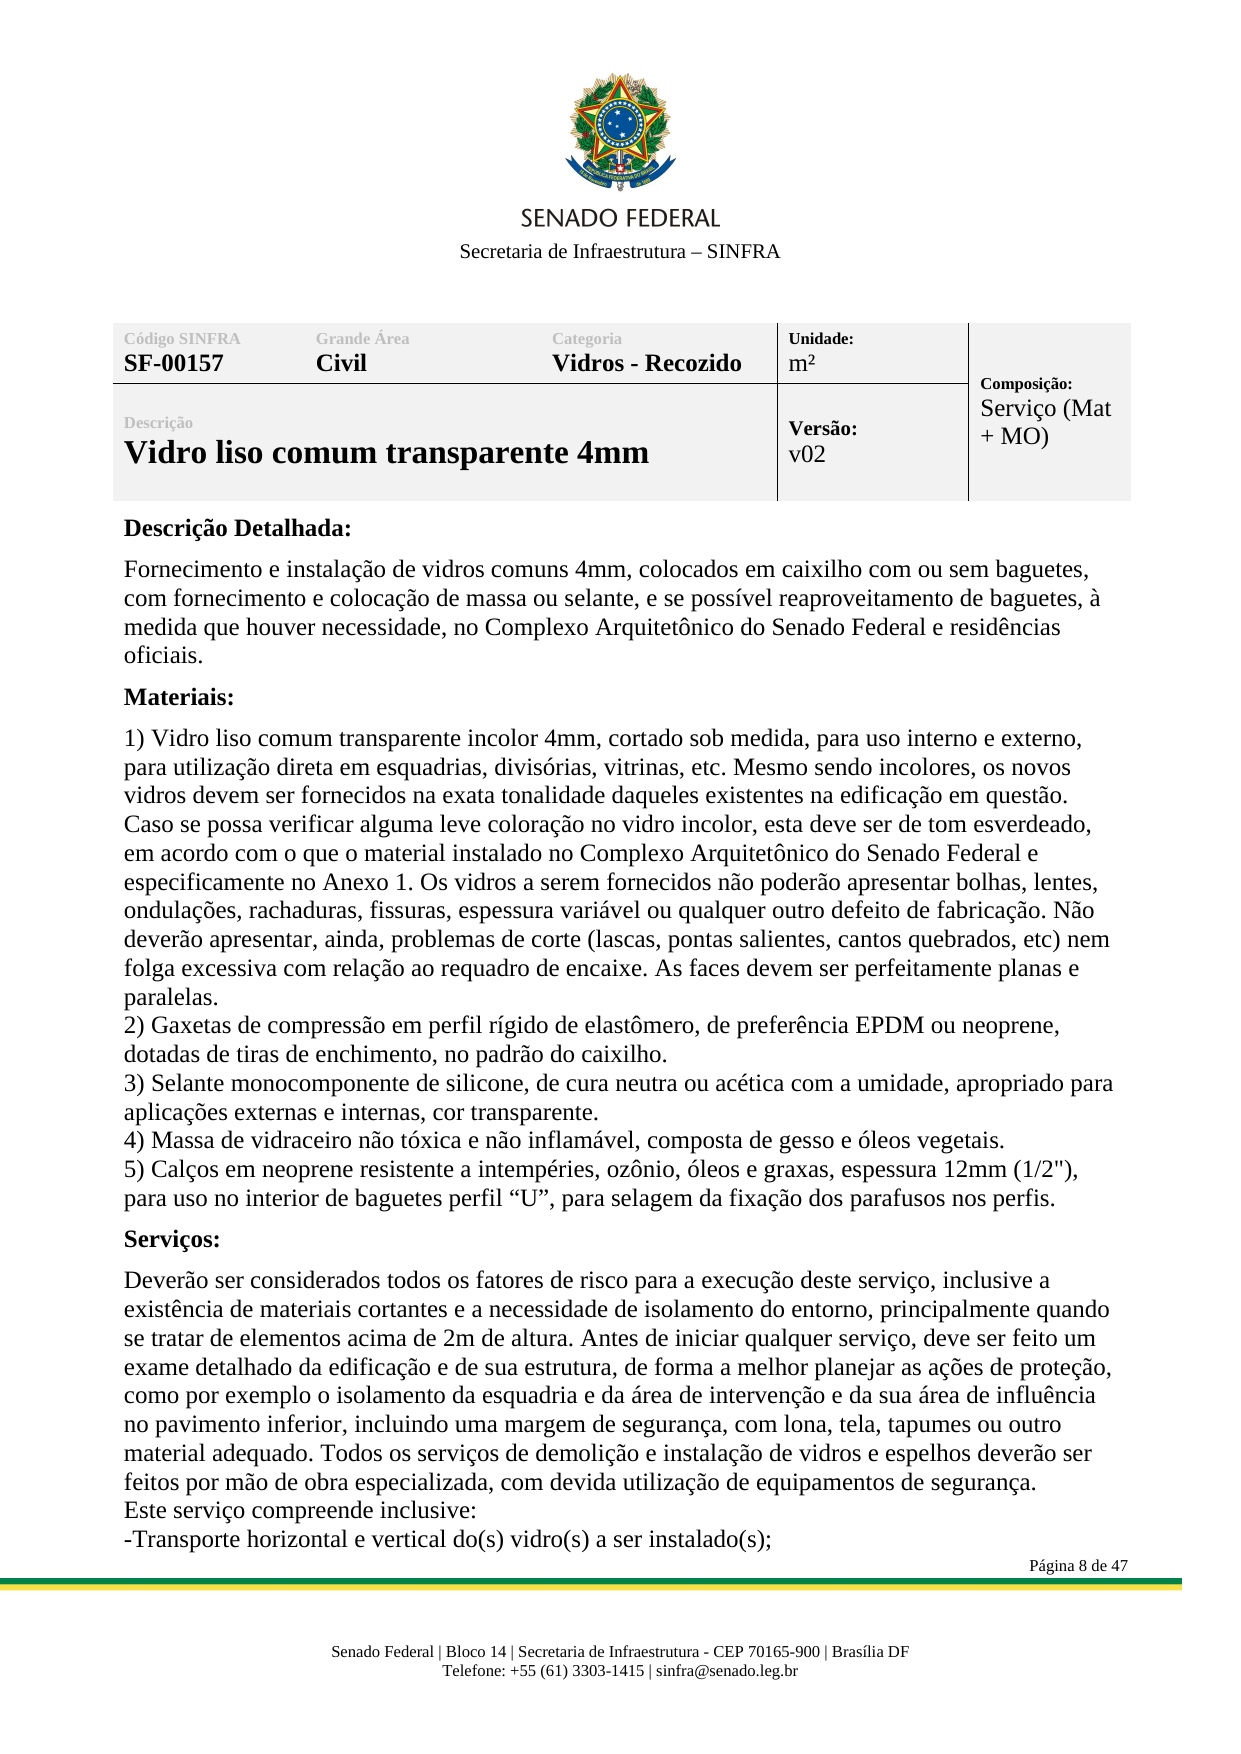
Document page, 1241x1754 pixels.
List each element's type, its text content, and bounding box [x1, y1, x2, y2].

picture [0, 1578, 1183, 1609]
picture [520, 73, 720, 227]
table_header Composição: Serviço (Mat + MO) [969, 323, 1131, 501]
table_cell Descrição Vidro liso comum transparente 4mm [113, 384, 777, 501]
table_cell Versão: v02 [778, 384, 968, 501]
table_header Grande Área Civil [304, 323, 541, 382]
table_header Categoria Vidros - Recozido [541, 323, 777, 382]
table_header Código SINFRA SF-00157 [113, 323, 304, 382]
table_header Unidade: m² [778, 323, 968, 382]
